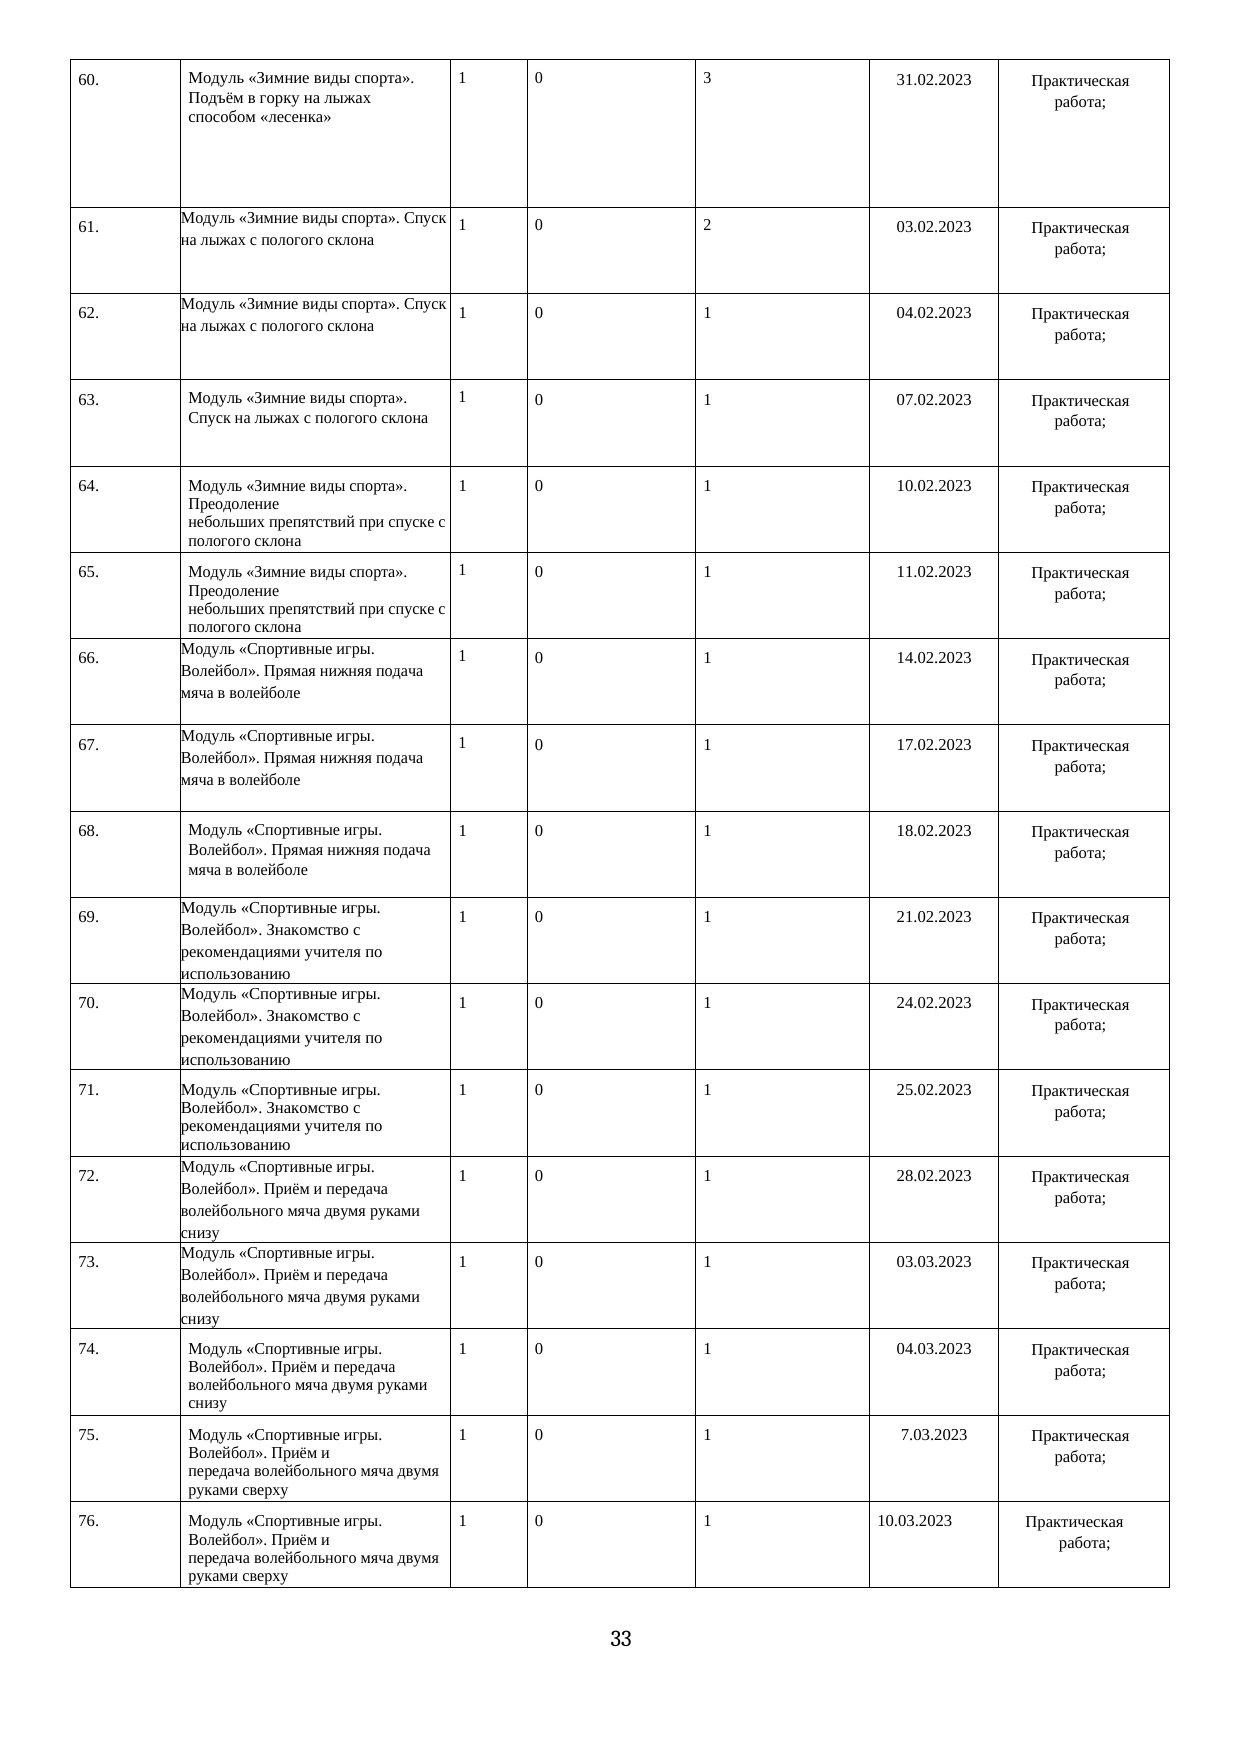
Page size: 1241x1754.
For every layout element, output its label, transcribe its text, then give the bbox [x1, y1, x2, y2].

table_cell 1 [451, 294, 527, 379]
table_cell 1 [696, 1416, 869, 1501]
table_cell 66. [71, 639, 180, 724]
table_cell 0 [528, 380, 695, 466]
table_cell 1 [451, 1502, 527, 1587]
table_cell 0 [528, 639, 695, 724]
table_header 1 [451, 60, 527, 207]
table_cell 0 [528, 467, 695, 552]
table_cell Практическая работа; [999, 208, 1169, 293]
table_cell 10.02.2023 [870, 467, 998, 552]
table_cell 1 [451, 725, 527, 811]
table_cell 0 [528, 984, 695, 1069]
table_cell Модуль «Спортивные игры. Волейбол». Приём и передача волейбольного мяча двумя руками снизу [181, 1243, 450, 1328]
table_cell Практическая работа; [999, 812, 1169, 897]
table_cell 1 [451, 639, 527, 724]
table_cell 18.02.2023 [870, 812, 998, 897]
table_cell 1 [451, 984, 527, 1069]
table_cell Модуль «Зимние виды спорта». Спуск на лыжах с пологого склона [181, 208, 450, 293]
table_cell 1 [696, 380, 869, 466]
table_cell Практическая работа; [999, 1243, 1169, 1328]
table_cell 1 [451, 1329, 527, 1414]
table_cell 11.02.2023 [870, 553, 998, 638]
table_cell 68. [71, 812, 180, 897]
table_cell 0 [528, 812, 695, 897]
table_cell 0 [528, 1329, 695, 1414]
table_cell 1 [696, 1502, 869, 1587]
table_cell 25.02.2023 [870, 1070, 998, 1156]
table_cell 74. [71, 1329, 180, 1414]
table_cell Практическая работа; [999, 1329, 1169, 1414]
table_cell Модуль «Спортивные игры. Волейбол». Знакомство с рекомендациями учителя по использованию подготовительных и подводящих упражнений для освоения технических действий игры волейбол [181, 898, 450, 983]
table_cell 0 [528, 1157, 695, 1242]
table_cell 1 [696, 898, 869, 983]
table_header 31.02.2023 [870, 60, 998, 207]
table_cell 0 [528, 725, 695, 811]
table_cell Модуль «Спортивные игры. Волейбол». Приём и передача волейбольного мяча двумя руками снизу [181, 1157, 450, 1242]
table_cell Практическая работа; [999, 380, 1169, 466]
table_cell Практическая работа; [999, 725, 1169, 811]
table_cell 04.02.2023 [870, 294, 998, 379]
table_cell Практическая работа; [999, 294, 1169, 379]
table_cell 75. [71, 1416, 180, 1501]
table_cell 1 [696, 639, 869, 724]
table_cell 1 [696, 1157, 869, 1242]
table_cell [181, 1502, 450, 1587]
table_header 3 [696, 60, 869, 207]
table_cell 72. [71, 1157, 180, 1242]
table_cell 70. [71, 984, 180, 1069]
table_cell 71. [71, 1070, 180, 1156]
table_cell 69. [71, 898, 180, 983]
table_header Модуль «Зимние виды спорта». Подъём в горку на лыжах способом «лесенка» [181, 60, 450, 207]
table_cell 7.03.2023 [870, 1416, 998, 1501]
table_header 0 [528, 60, 695, 207]
table_cell Модуль «Спортивные игры. Волейбол». Знакомство с рекомендациями учителя по использованию [181, 984, 450, 1069]
table_cell 0 [528, 1070, 695, 1156]
table_cell 1 [696, 812, 869, 897]
table_cell 1 [451, 553, 527, 638]
table_cell Модуль «Спортивные игры. Волейбол». Знакомство с рекомендациями учителя по использованию [181, 1070, 450, 1156]
table_cell 03.02.2023 [870, 208, 998, 293]
table_cell 1 [451, 467, 527, 552]
table_cell 0 [528, 553, 695, 638]
table_cell 1 [696, 1070, 869, 1156]
table_cell 10.03.2023 [870, 1502, 998, 1587]
table_cell Практическая работа; [999, 1157, 1169, 1242]
table_cell Практическая работа; [999, 639, 1169, 724]
table_cell 76. [71, 1502, 180, 1587]
table_cell 1 [451, 208, 527, 293]
table_cell 04.03.2023 [870, 1329, 998, 1414]
table_cell 14.02.2023 [870, 639, 998, 724]
table_cell 0 [528, 1502, 695, 1587]
table_cell Практическая работа; [999, 467, 1169, 552]
table_cell 0 [528, 294, 695, 379]
table_cell Модуль «Зимние виды спорта». Преодоление небольших препятствий при спуске с пологого склона [181, 553, 450, 638]
table_cell 1 [451, 898, 527, 983]
table_cell 24.02.2023 [870, 984, 998, 1069]
table_cell 21.02.2023 [870, 898, 998, 983]
table_cell 1 [696, 294, 869, 379]
table_cell 1 [696, 1329, 869, 1414]
table_cell 1 [451, 1070, 527, 1156]
table_cell 07.02.2023 [870, 380, 998, 466]
table_cell 03.03.2023 [870, 1243, 998, 1328]
table_cell 1 [696, 725, 869, 811]
table_cell 1 [451, 1243, 527, 1328]
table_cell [181, 1416, 450, 1501]
table_cell 28.02.2023 [870, 1157, 998, 1242]
table_cell 0 [528, 898, 695, 983]
table_cell 63. [71, 380, 180, 466]
table_cell 17.02.2023 [870, 725, 998, 811]
table_header 60. [71, 60, 180, 207]
table_header Практическая работа; [999, 60, 1169, 207]
table_cell Модуль «Зимние виды спорта». Преодоление небольших препятствий при спуске с пологого склона [181, 467, 450, 552]
table_cell Модуль «Зимние виды спорта». Спуск на лыжах с пологого склона [181, 380, 450, 466]
table_cell 1 [696, 553, 869, 638]
table_cell 1 [451, 1416, 527, 1501]
table_cell 1 [451, 1157, 527, 1242]
table_cell 1 [696, 984, 869, 1069]
table_cell Модуль «Зимние виды спорта». Спуск на лыжах с пологого склона [181, 294, 450, 379]
table_cell 1 [451, 812, 527, 897]
table_cell 0 [528, 1243, 695, 1328]
table_cell 1 [451, 380, 527, 466]
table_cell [999, 1502, 1169, 1587]
table_cell 64. [71, 467, 180, 552]
table_cell Модуль «Спортивные игры. Волейбол». Прямая нижняя подача мяча в волейболе [181, 812, 450, 897]
table_cell 61. [71, 208, 180, 293]
table_cell 65. [71, 553, 180, 638]
table_cell Практическая работа; [999, 898, 1169, 983]
table_cell Модуль «Спортивные игры. Волейбол». Прямая нижняя подача мяча в волейболе [181, 725, 450, 811]
table_cell Модуль «Спортивные игры. Волейбол». Приём и передача волейбольного мяча двумя руками снизу [181, 1329, 450, 1414]
table_cell 0 [528, 1416, 695, 1501]
table_cell 73. [71, 1243, 180, 1328]
table_cell 2 [696, 208, 869, 293]
table_cell Практическая работа; [999, 1416, 1169, 1501]
table_cell 67. [71, 725, 180, 811]
table_cell Практическая работа; [999, 1070, 1169, 1156]
table_cell Практическая работа; [999, 984, 1169, 1069]
table_cell 0 [528, 208, 695, 293]
table_cell Модуль «Спортивные игры. Волейбол». Прямая нижняя подача мяча в волейболе [181, 639, 450, 724]
table_cell 1 [696, 1243, 869, 1328]
table_cell 1 [696, 467, 869, 552]
table_cell 62. [71, 294, 180, 379]
table_cell Практическая работа; [999, 553, 1169, 638]
